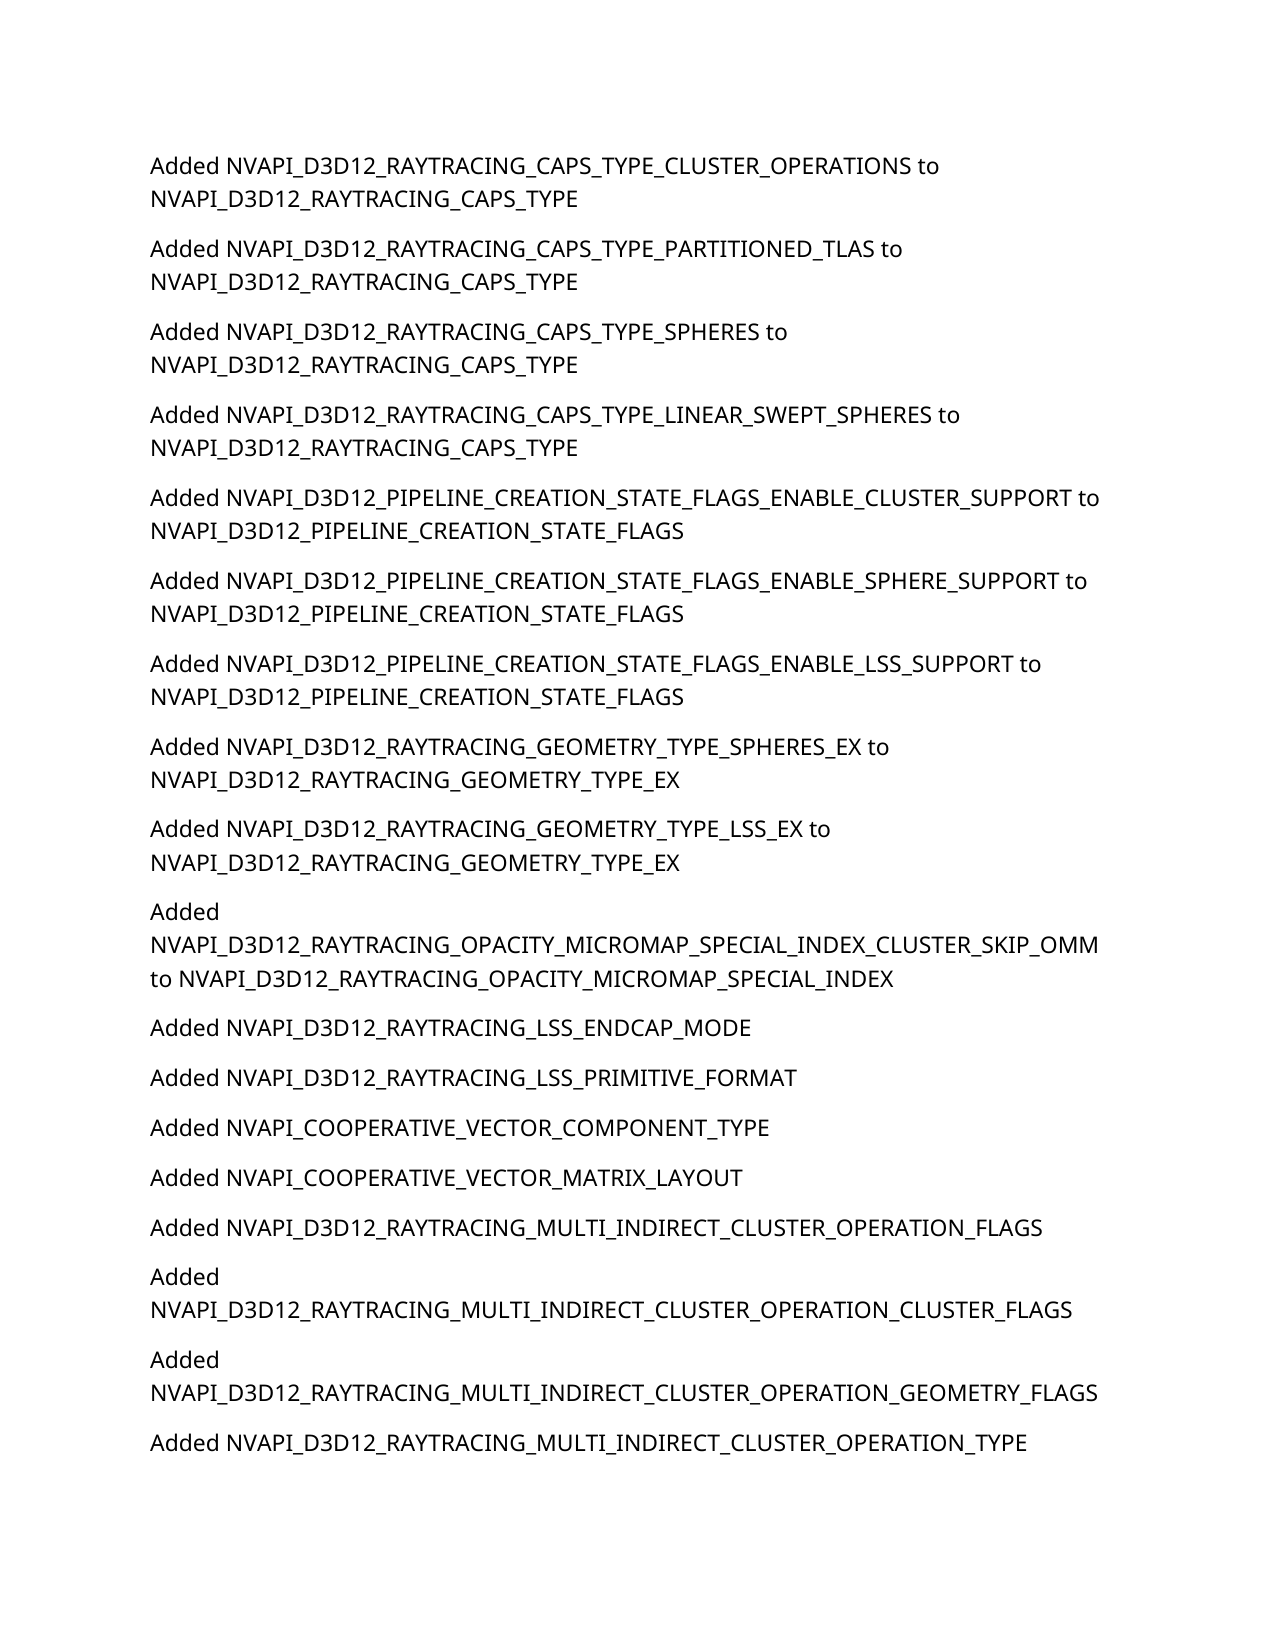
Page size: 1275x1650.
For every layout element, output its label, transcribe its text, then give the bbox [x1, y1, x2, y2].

text Added NVAPI_D3D12_RAYTRACING_CAPS_TYPE_PARTITIONED_TLAS to NVAPI_D3D12_RAYTRACING_CAPS_TYPE [150, 233, 1125, 297]
text Added NVAPI_D3D12_RAYTRACING_MULTI_INDIRECT_CLUSTER_OPERATION_GEOMETRY_FLAGS [150, 1344, 1125, 1408]
text Added NVAPI_D3D12_RAYTRACING_LSS_ENDCAP_MODE [150, 1012, 1125, 1043]
text Added NVAPI_D3D12_RAYTRACING_LSS_PRIMITIVE_FORMAT [150, 1062, 1125, 1093]
text Added NVAPI_D3D12_PIPELINE_CREATION_STATE_FLAGS_ENABLE_CLUSTER_SUPPORT to NVAPI_D3D12_PIPELINE_CREATION_STATE_FLAGS [150, 482, 1125, 546]
text Added NVAPI_D3D12_PIPELINE_CREATION_STATE_FLAGS_ENABLE_LSS_SUPPORT to NVAPI_D3D12_PIPELINE_CREATION_STATE_FLAGS [150, 647, 1125, 712]
text Added NVAPI_COOPERATIVE_VECTOR_COMPONENT_TYPE [150, 1112, 1125, 1143]
text Added NVAPI_D3D12_RAYTRACING_GEOMETRY_TYPE_SPHERES_EX to NVAPI_D3D12_RAYTRACING_GEOMETRY_TYPE_EX [150, 730, 1125, 795]
text Added NVAPI_D3D12_RAYTRACING_MULTI_INDIRECT_CLUSTER_OPERATION_FLAGS [150, 1211, 1125, 1243]
text Added NVAPI_D3D12_RAYTRACING_OPACITY_MICROMAP_SPECIAL_INDEX_CLUSTER_SKIP_OMM to NVAPI_D3D12_RAYTRACING_OPACITY_MICROMAP_SPECIAL_INDEX [150, 896, 1125, 994]
text Added NVAPI_D3D12_RAYTRACING_GEOMETRY_TYPE_LSS_EX to NVAPI_D3D12_RAYTRACING_GEOMETRY_TYPE_EX [150, 813, 1125, 878]
text Added NVAPI_D3D12_RAYTRACING_CAPS_TYPE_SPHERES to NVAPI_D3D12_RAYTRACING_CAPS_TYPE [150, 316, 1125, 380]
text Added NVAPI_D3D12_RAYTRACING_MULTI_INDIRECT_CLUSTER_OPERATION_CLUSTER_FLAGS [150, 1261, 1125, 1326]
text Added NVAPI_D3D12_RAYTRACING_CAPS_TYPE_CLUSTER_OPERATIONS to NVAPI_D3D12_RAYTRACING_CAPS_TYPE [150, 150, 1125, 214]
text Added NVAPI_D3D12_PIPELINE_CREATION_STATE_FLAGS_ENABLE_SPHERE_SUPPORT to NVAPI_D3D12_PIPELINE_CREATION_STATE_FLAGS [150, 564, 1125, 629]
text Added NVAPI_COOPERATIVE_VECTOR_MATRIX_LAYOUT [150, 1162, 1125, 1193]
text Added NVAPI_D3D12_RAYTRACING_CAPS_TYPE_LINEAR_SWEPT_SPHERES to NVAPI_D3D12_RAYTRACING_CAPS_TYPE [150, 399, 1125, 463]
text Added NVAPI_D3D12_RAYTRACING_MULTI_INDIRECT_CLUSTER_OPERATION_TYPE [150, 1427, 1125, 1458]
